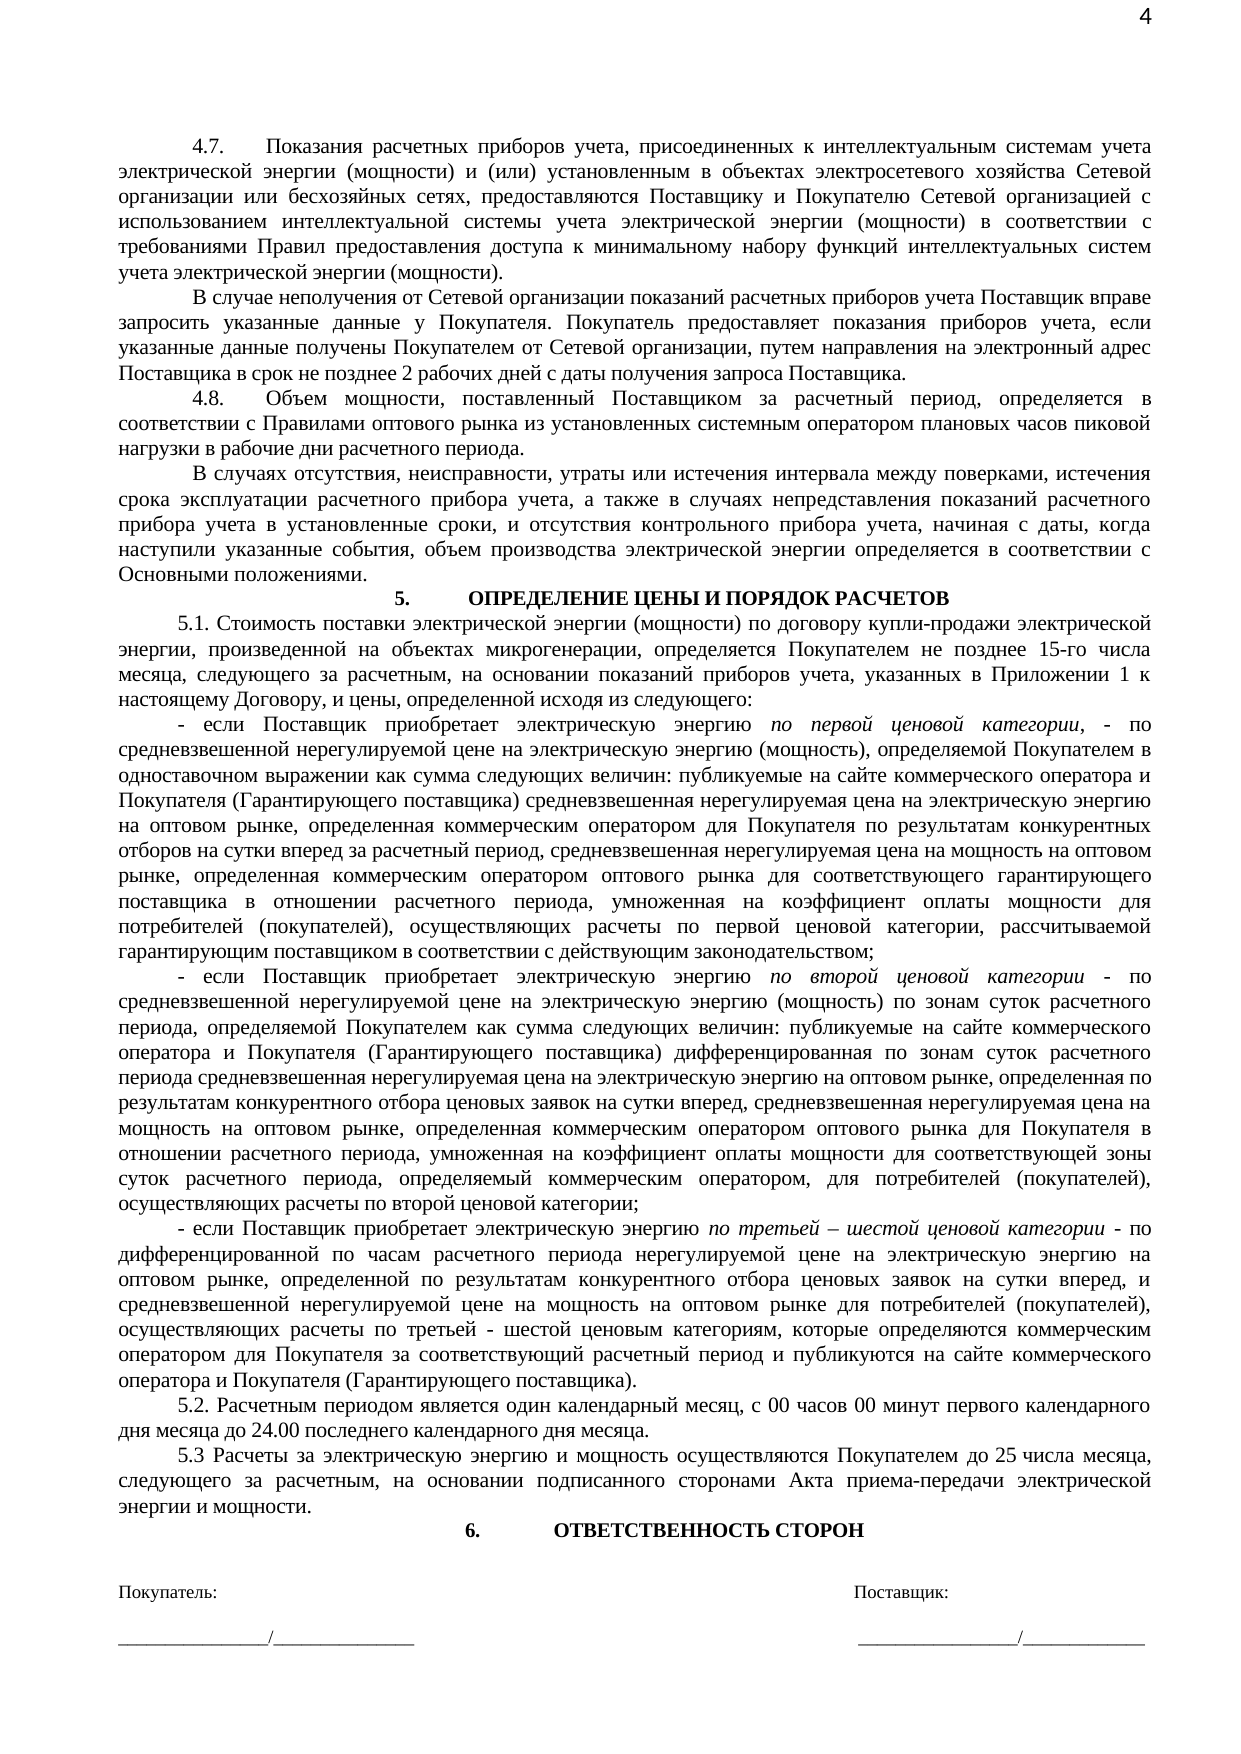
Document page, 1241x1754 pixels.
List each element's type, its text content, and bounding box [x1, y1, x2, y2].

list Показания расчетных приборов учета, присоединенных к интеллектуальным системам учета электрической энергии (мощности) и (или) установленным в объектах электросетевого хозяйства Сетевой организации или бесхозяйных сетях, предоставляются Поставщику и Покупателю Сетевой организацией с использованием интеллектуальной системы учета электрической энергии (мощности) в соответствии с требованиями Правил предоставления доступа к минимальному набору функций интеллектуальных систем учета электрической энергии (мощности). [118, 133, 1152, 284]
text - если Поставщик приобретает электрическую энергию по второй ценовой категории - по средневзвешенной нерегулируемой цене на электрическую энергию (мощность) по зонам суток расчетного периода, определяемой Покупателем как сумма следующих величин: публикуемые на сайте коммерческого оператора и Покупателя (Гарантирующего поставщика) дифференцированная по зонам суток расчетного периода средневзвешенная нерегулируемая цена на электрическую энергию на оптовом рынке, определенная по результатам конкурентного отбора ценовых заявок на сутки вперед, средневзвешенная нерегулируемая цена на мощность на оптовом рынке, определенная коммерческим оператором оптового рынка для Покупателя в отношении расчетного периода, умноженная на коэффициент оплаты мощности для соответствующей зоны суток расчетного периода, определяемый коммерческим оператором, для потребителей (покупателей), осуществляющих расчеты по второй ценовой категории; [118, 963, 1152, 1215]
text 5.3 Расчеты за электрическую энергию и мощность осуществляются Покупателем до 25 числа месяца, следующего за расчетным, на основании подписанного сторонами Акта приема-передачи электрической энергии и мощности. [118, 1442, 1152, 1518]
list В случае неполучения от Сетевой организации показаний расчетных приборов учета Поставщик вправе запросить указанные данные у Покупателя. Покупатель предоставляет показания приборов учета, если указанные данные получены Покупателем от Сетевой организации, путем направления на электронный адрес Поставщика в срок не позднее 2 рабочих дней с даты получения запроса Поставщика. [118, 284, 1152, 385]
list Объем мощности, поставленный Поставщиком за расчетный период, определяется в соответствии с Правилами оптового рынка из установленных системным оператором плановых часов пиковой нагрузки в рабочие дни расчетного периода. [118, 385, 1152, 460]
text - если Поставщик приобретает электрическую энергию по первой ценовой категории, - по средневзвешенной нерегулируемой цене на электрическую энергию (мощность), определяемой Покупателем в одноставочном выражении как сумма следующих величин: публикуемые на сайте коммерческого оператора и Покупателя (Гарантирующего поставщика) средневзвешенная нерегулируемая цена на электрическую энергию на оптовом рынке, определенная коммерческим оператором для Покупателя по результатам конкурентных отборов на сутки вперед за расчетный период, средневзвешенная нерегулируемая цена на мощность на оптовом рынке, определенная коммерческим оператором оптового рынка для соответствующего гарантирующего поставщика в отношении расчетного периода, умноженная на коэффициент оплаты мощности для потребителей (покупателей), осуществляющих расчеты по первой ценовой категории, рассчитываемой гарантирующим поставщиком в соответствии с действующим законодательством; [118, 711, 1152, 963]
text В случаях отсутствия, неисправности, утраты или истечения интервала между поверками, истечения срока эксплуатации расчетного прибора учета, а также в случаях непредставления показаний расчетного прибора учета в установленные сроки, и отсутствия контрольного прибора учета, начиная с даты, когда наступили указанные события, объем производства электрической энергии определяется в соответствии с Основными положениями. [118, 460, 1152, 586]
text - если Поставщик приобретает электрическую энергию по третьей – шестой ценовой категории - по дифференцированной по часам расчетного периода нерегулируемой цене на электрическую энергию на оптовом рынке, определенной по результатам конкурентного отбора ценовых заявок на сутки вперед, и средневзвешенной нерегулируемой цене на мощность на оптовом рынке для потребителей (покупателей), осуществляющих расчеты по третьей - шестой ценовым категориям, которые определяются коммерческим оператором для Покупателя за соответствующий расчетный период и публикуются на сайте коммерческого оператора и Покупателя (Гарантирующего поставщика). [118, 1215, 1152, 1392]
list ОТВЕТСТВЕННОСТЬ СТОРОН [118, 1518, 1152, 1542]
list ОПРЕДЕЛЕНИЕ ЦЕНЫ И ПОРЯДОК РАСЧЕТОВ [118, 586, 1152, 610]
text 5.1. Стоимость поставки электрической энергии (мощности) по договору купли-продажи электрической энергии, произведенной на объектах микрогенерации, определяется Покупателем не позднее 15-го числа месяца, следующего за расчетным, на основании показаний приборов учета, указанных в Приложении 1 к настоящему Договору, и цены, определенной исходя из следующего: [118, 610, 1152, 711]
text 5.2. Расчетным периодом является один календарный месяц, с 00 часов 00 минут первого календарного дня месяца до 24.00 последнего календарного дня месяца. [118, 1392, 1152, 1442]
